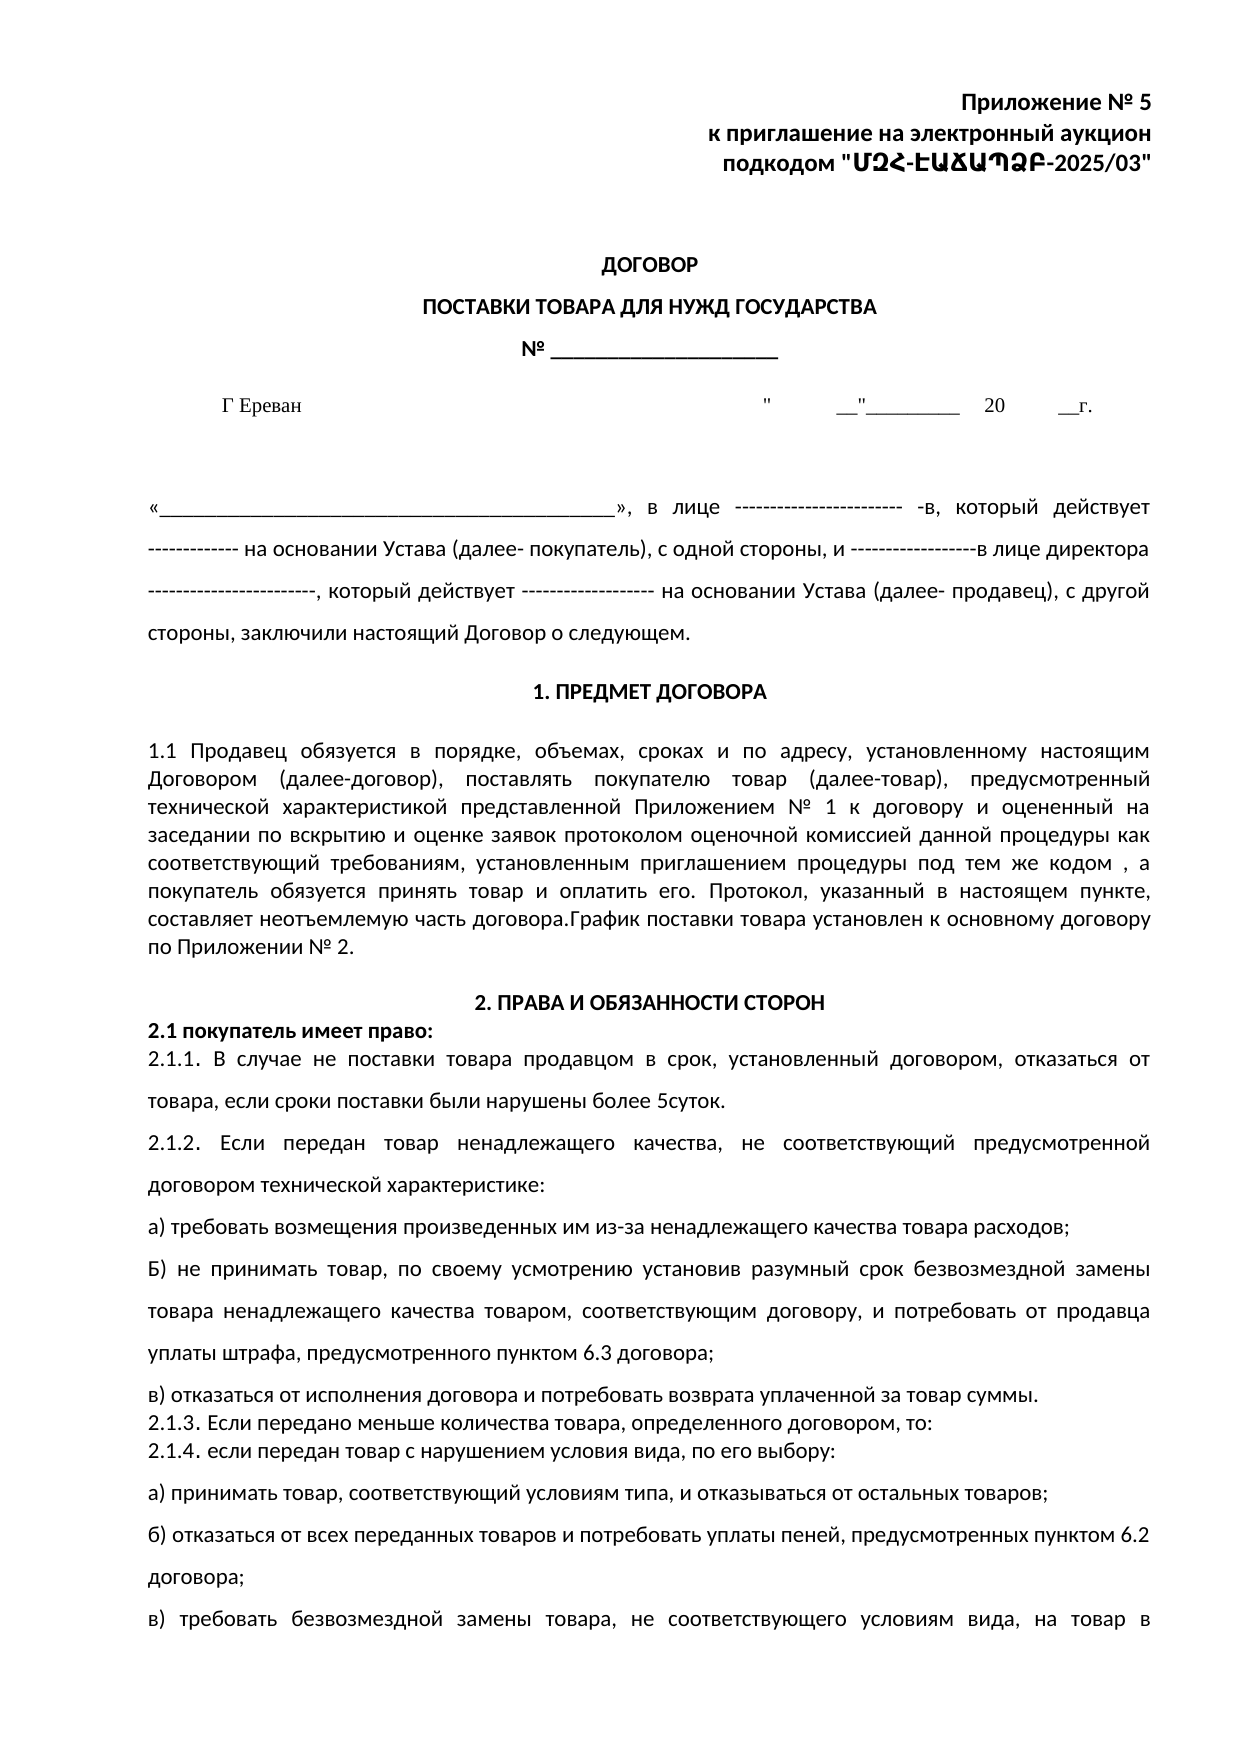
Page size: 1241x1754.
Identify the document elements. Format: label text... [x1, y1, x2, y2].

text 1.1 Продавец обязуется в порядке, объемах, сроках и по адресу, установленному настоящим Договором (далее-договор), поставлять покупателю товар (далее-товар), предусмотренный технической характеристикой представленной Приложением № 1 к договору и оцененный на заседании по вскрытию и оценке заявок протоколом оценочной комиссией данной процедуры как соответствующий требованиям, установленным приглашением процедуры под тем же кодом , а покупатель обязуется принять товар и оплатить его. Протокол, указанный в настоящем пункте, составляет неотъемлемую часть договора.График поставки товара установлен к основному договору по Приложении № 2. [148, 736, 1152, 960]
text к приглашение на электронный аукцион [177, 117, 1152, 147]
list 2.1.4․ если передан товар с нарушением условия вида, по его выбору: [148, 1436, 1152, 1464]
table_header Г Ереван [136, 393, 620, 434]
list а) принимать товар, соответствующий условиям типа, и отказываться от остальных товаров; [148, 1478, 1152, 1506]
table_header " __"_________ 20 __г. [620, 393, 1104, 434]
text Приложение № 5 [148, 86, 1152, 117]
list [148, 1604, 1152, 1632]
text ДОГОВОР [148, 251, 1152, 278]
text подкодом "ՄԶՀ-ԷԱՃԱՊՁԲ-2025/03" [177, 147, 1152, 178]
text в) отказаться от исполнения договора и потребовать возврата уплаченной за товар суммы. [148, 1380, 1152, 1408]
list 2.1.1․ В случае не поставки товара продавцом в срок, установленный договором, отказаться от товара, если сроки поставки были нарушены более 5суток. [148, 1044, 1152, 1114]
list а) требовать возмещения произведенных им из-за ненадлежащего качества товара расходов; [148, 1212, 1152, 1240]
text № ____________________ [148, 334, 1152, 362]
list 2. ПРАВА И ОБЯЗАННОСТИ СТОРОН [148, 988, 1152, 1016]
list Б) не принимать товар, по своему усмотрению установив разумный срок безвозмездной замены товара ненадлежащего качества товаром, соответствующим договору, и потребовать от продавца уплаты штрафа, предусмотренного пунктом 6.3 договора; [148, 1254, 1152, 1366]
list б) отказаться от всех переданных товаров и потребовать уплаты пеней, предусмотренных пунктом 6.2 договора; [148, 1520, 1152, 1590]
text ПОСТАВКИ ТОВАРА ДЛЯ НУЖД ГОСУДАРСТВА [148, 292, 1152, 321]
text 2.1.3․ Если передано меньше количества товара, определенного договором, то: [148, 1408, 1152, 1436]
text 1. ПРЕДМЕТ ДОГОВОРА [148, 677, 1152, 705]
list 2.1.2․ Если передан товар ненадлежащего качества, не соответствующий предусмотренной договором технической характеристике: [148, 1128, 1152, 1198]
text 2.1 покупатель имеет право: [148, 1016, 1152, 1044]
text «________________________________________», в лице ------------------------ -в, который действует ------------- на основании Устава (далее- покупатель), с одной стороны, и ------------------в лице директора ------------------------, который действует ------------------- на основании Устава (далее- продавец), с другой стороны, заключили настоящий Договор о следующем. [148, 492, 1152, 646]
